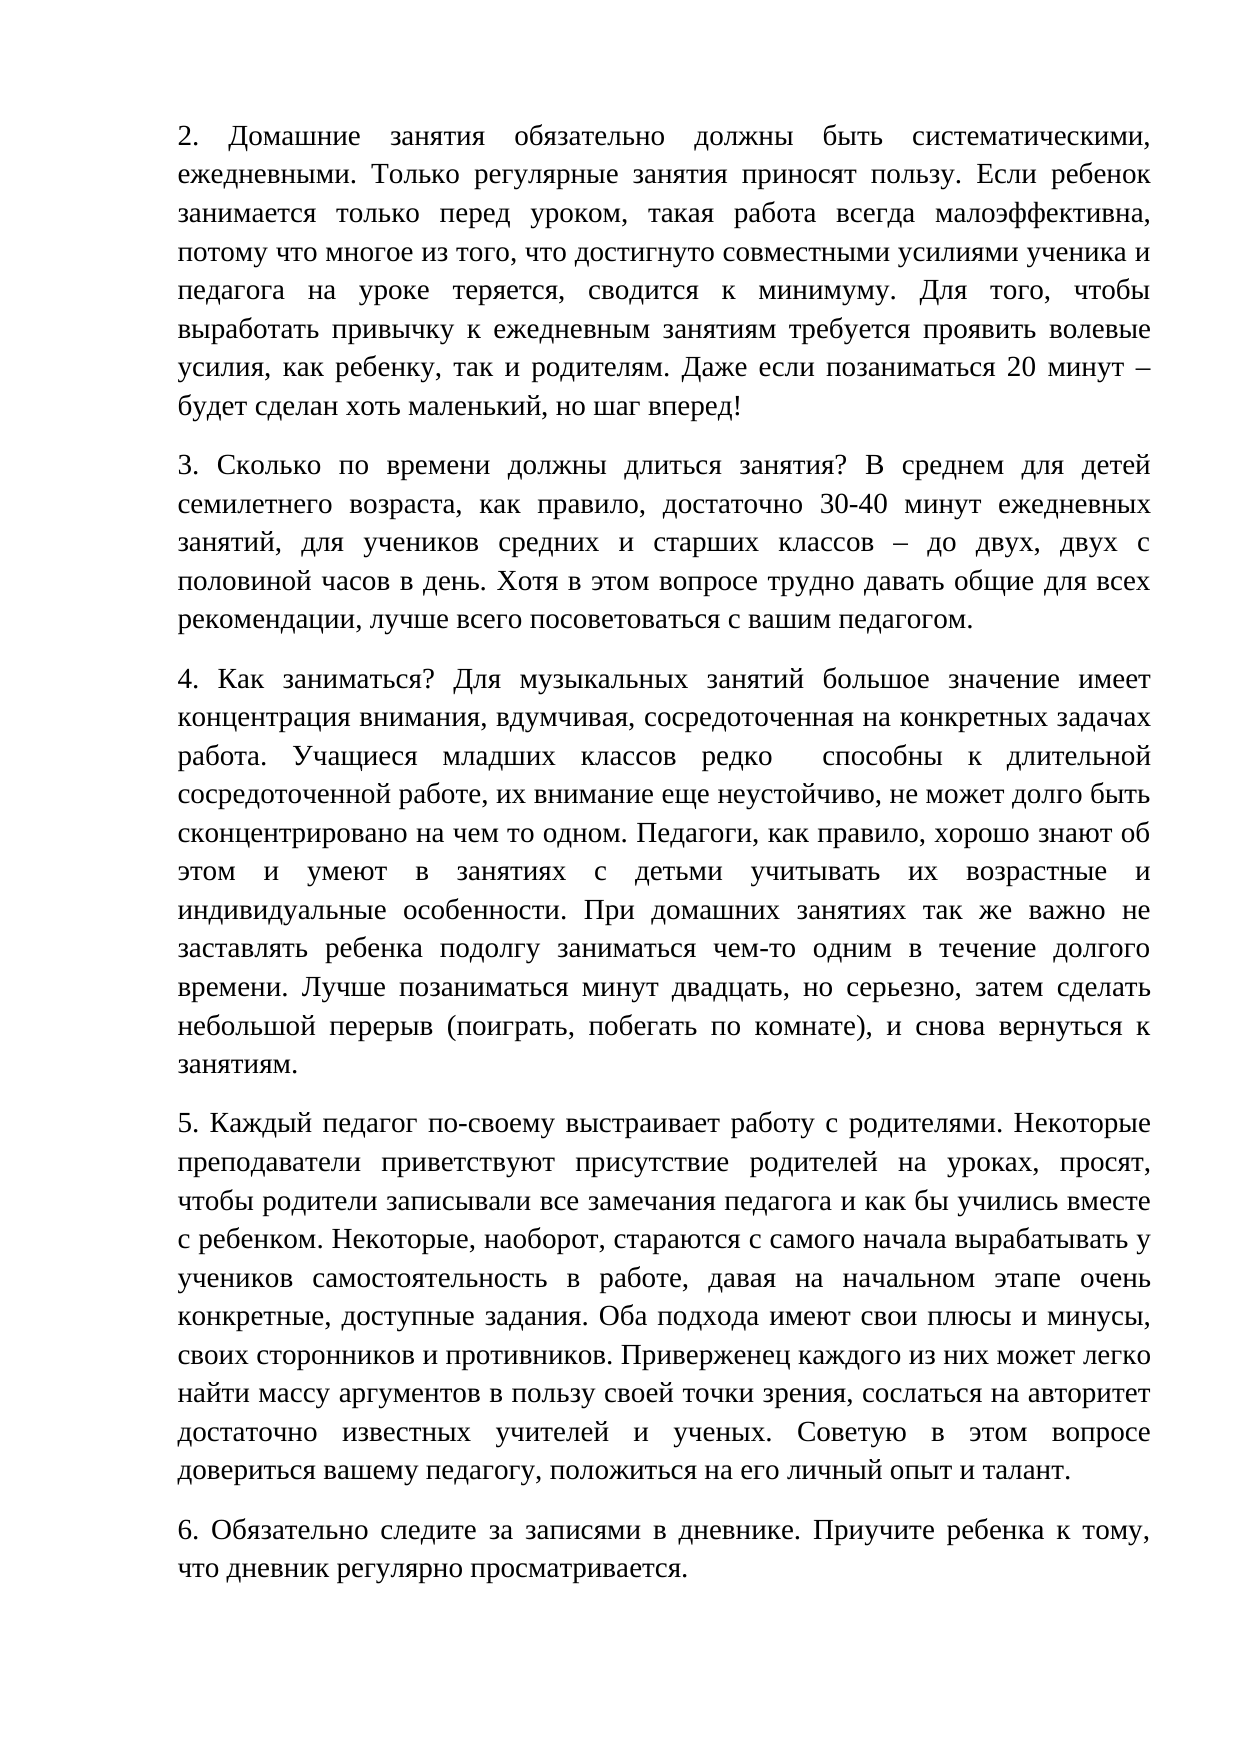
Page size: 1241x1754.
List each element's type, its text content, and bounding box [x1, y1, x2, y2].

text 2. Домашние занятия обязательно должны быть систематическими, ежедневными. Только регулярные занятия приносят пользу. Если ребенок занимается только перед уроком, такая работа всегда малоэффективна, потому что многое из того, что достигнуто совместными усилиями ученика и педагога на уроке теряется, сводится к минимуму. Для того, чтобы выработать привычку к ежедневным занятиям требуется проявить волевые усилия, как ребенку, так и родителям. Даже если позаниматься 20 минут – будет сделан хоть маленький, но шаг вперед! [177, 118, 1152, 421]
text 3. Сколько по времени должны длиться занятия? В среднем для детей семилетнего возраста, как правило, достаточно 30-40 минут ежедневных занятий, для учеников средних и старших классов – до двух, двух с половиной часов в день. Хотя в этом вопросе трудно давать общие для всех рекомендации, лучше всего посоветоваться с вашим педагогом. [177, 447, 1152, 635]
text 4. Как заниматься? Для музыкальных занятий большое значение имеет концентрация внимания, вдумчивая, сосредоточенная на конкретных задачах работа. Учащиеся младших классов редко способны к длительной сосредоточенной работе, их внимание еще неустойчиво, не может долго быть сконцентрировано на чем то одном. Педагоги, как правило, хорошо знают об этом и умеют в занятиях с детьми учитывать их возрастные и индивидуальные особенности. При домашних занятиях так же важно не заставлять ребенка подолгу заниматься чем-то одним в течение долгого времени. Лучше позаниматься минут двадцать, но серьезно, затем сделать небольшой перерыв (поиграть, побегать по комнате), и снова вернуться к занятиям. [177, 661, 1152, 1080]
text 6. Обязательно следите за записями в дневнике. Приучите ребенка к тому, что дневник регулярно просматривается. [177, 1512, 1152, 1584]
text 5. Каждый педагог по-своему выстраивает работу с родителями. Некоторые преподаватели приветствуют присутствие родителей на уроках, просят, чтобы родители записывали все замечания педагога и как бы учились вместе с ребенком. Некоторые, наоборот, стараются с самого начала вырабатывать у учеников самостоятельность в работе, давая на начальном этапе очень конкретные, доступные задания. Оба подхода имеют свои плюсы и минусы, своих сторонников и противников. Приверженец каждого из них может легко найти массу аргументов в пользу своей точки зрения, сослаться на авторитет достаточно известных учителей и ученых. Советую в этом вопросе довериться вашему педагогу, положиться на его личный опыт и талант. [177, 1106, 1152, 1486]
